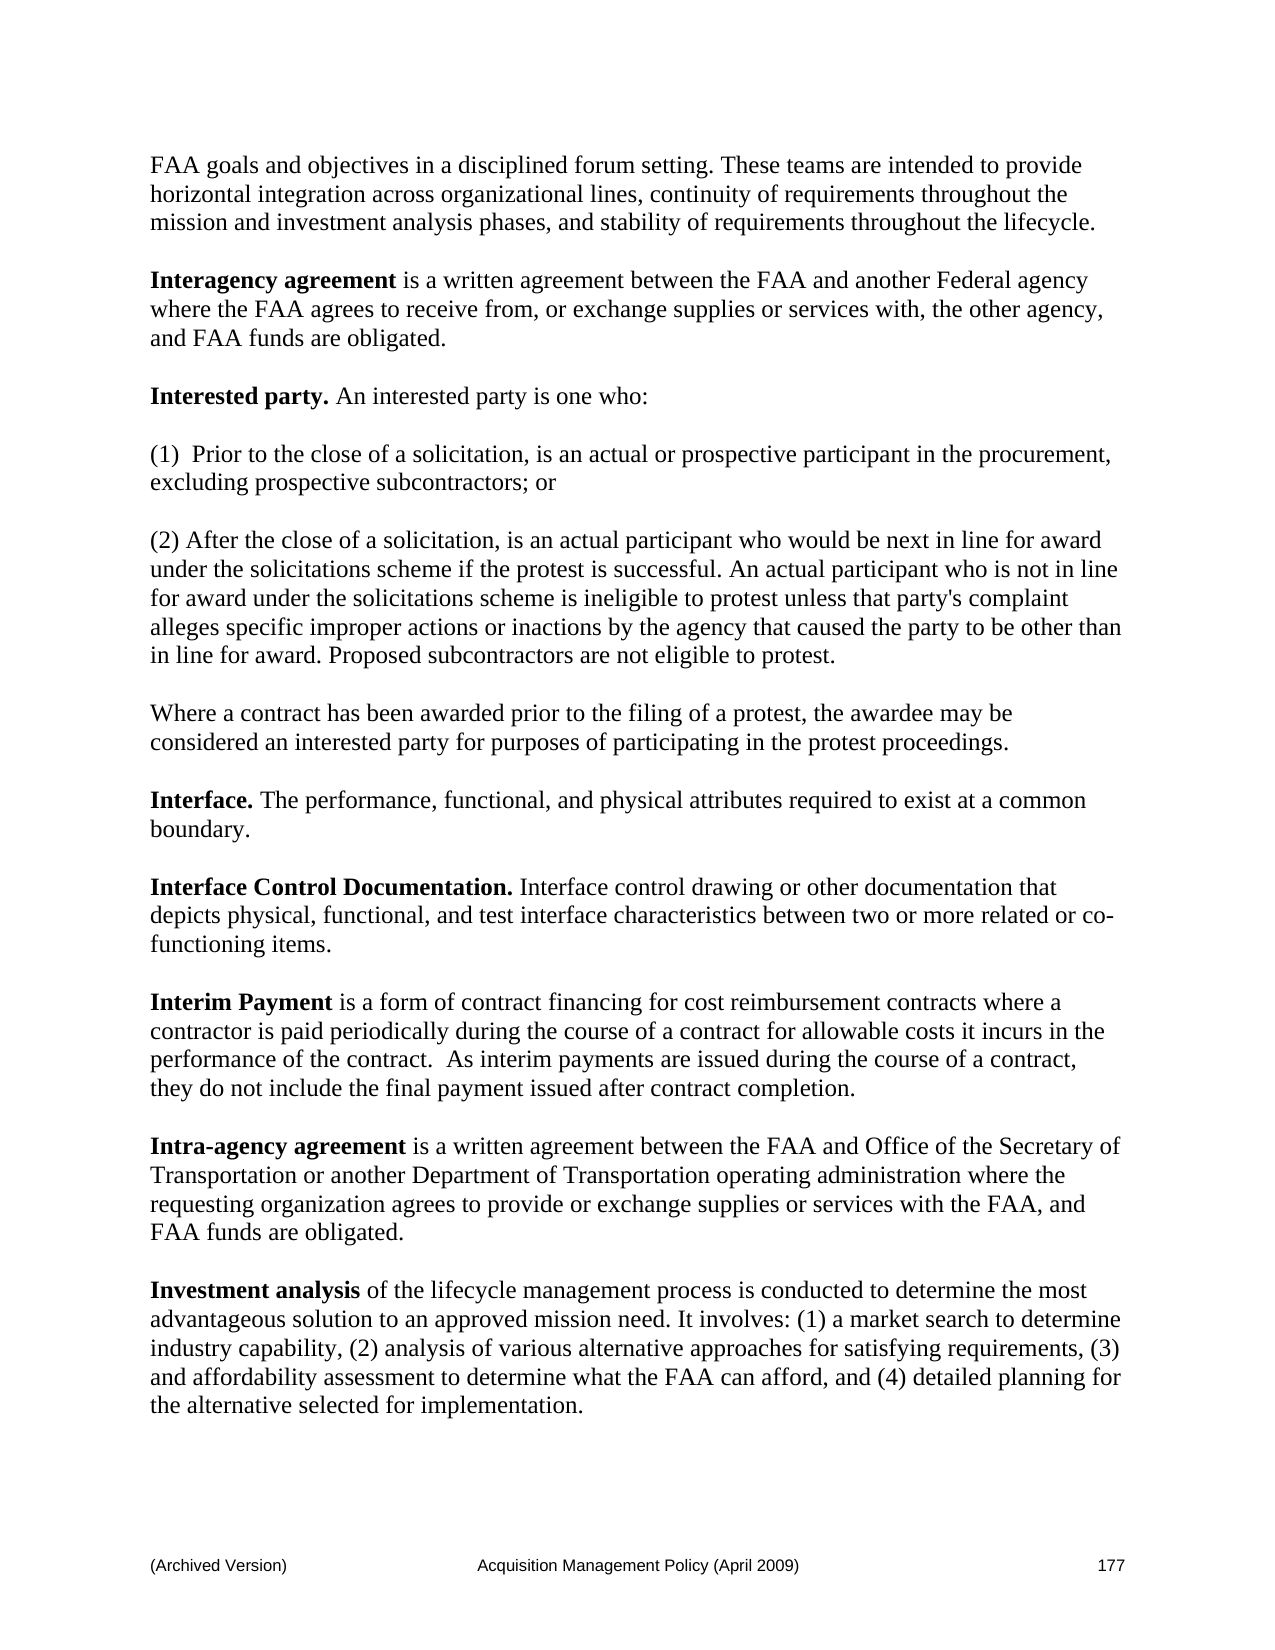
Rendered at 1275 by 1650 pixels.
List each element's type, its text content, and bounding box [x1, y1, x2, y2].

text (1) Prior to the close of a solicitation, is an actual or prospective participant in the procurement, excluding prospective subcontractors; or [150, 439, 1125, 496]
text Interagency agreement is a written agreement between the FAA and another Federal agency where the FAA agrees to receive from, or exchange supplies or services with, the other agency, and FAA funds are obligated. [150, 265, 1125, 352]
text Interface. The performance, functional, and physical attributes required to exist at a common boundary. [150, 785, 1125, 842]
text Where a contract has been awarded prior to the filing of a protest, the awardee may be considered an interested party for purposes of participating in the protest proceedings. [150, 698, 1125, 756]
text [150, 150, 1125, 236]
text Interim Payment is a form of contract financing for cost reimbursement contracts where a contractor is paid periodically during the course of a contract for allowable costs it incurs in the performance of the contract. As interim payments are issued during the course of a contract, they do not include the final payment issued after contract completion. [150, 987, 1125, 1102]
text (2) After the close of a solicitation, is an actual participant who would be next in line for award under the solicitations scheme if the protest is successful. An actual participant who is not in line for award under the solicitations scheme is ineligible to protest unless that party's complaint alleges specific improper actions or inactions by the agency that caused the party to be other than in line for award. Proposed subcontractors are not eligible to protest. [150, 525, 1125, 669]
text Interface Control Documentation. Interface control drawing or other documentation that depicts physical, functional, and test interface characteristics between two or more related or co-functioning items. [150, 872, 1125, 958]
text Interested party. An interested party is one who: [150, 381, 1125, 409]
text Investment analysis of the lifecycle management process is conducted to determine the most advantageous solution to an approved mission need. It involves: (1) a market search to determine industry capability, (2) analysis of various alternative approaches for satisfying requirements, (3) and affordability assessment to determine what the FAA can afford, and (4) detailed planning for the alternative selected for implementation. [150, 1275, 1125, 1419]
text Intra-agency agreement is a written agreement between the FAA and Office of the Secretary of Transportation or another Department of Transportation operating administration where the requesting organization agrees to provide or exchange supplies or services with the FAA, and FAA funds are obligated. [150, 1131, 1125, 1246]
